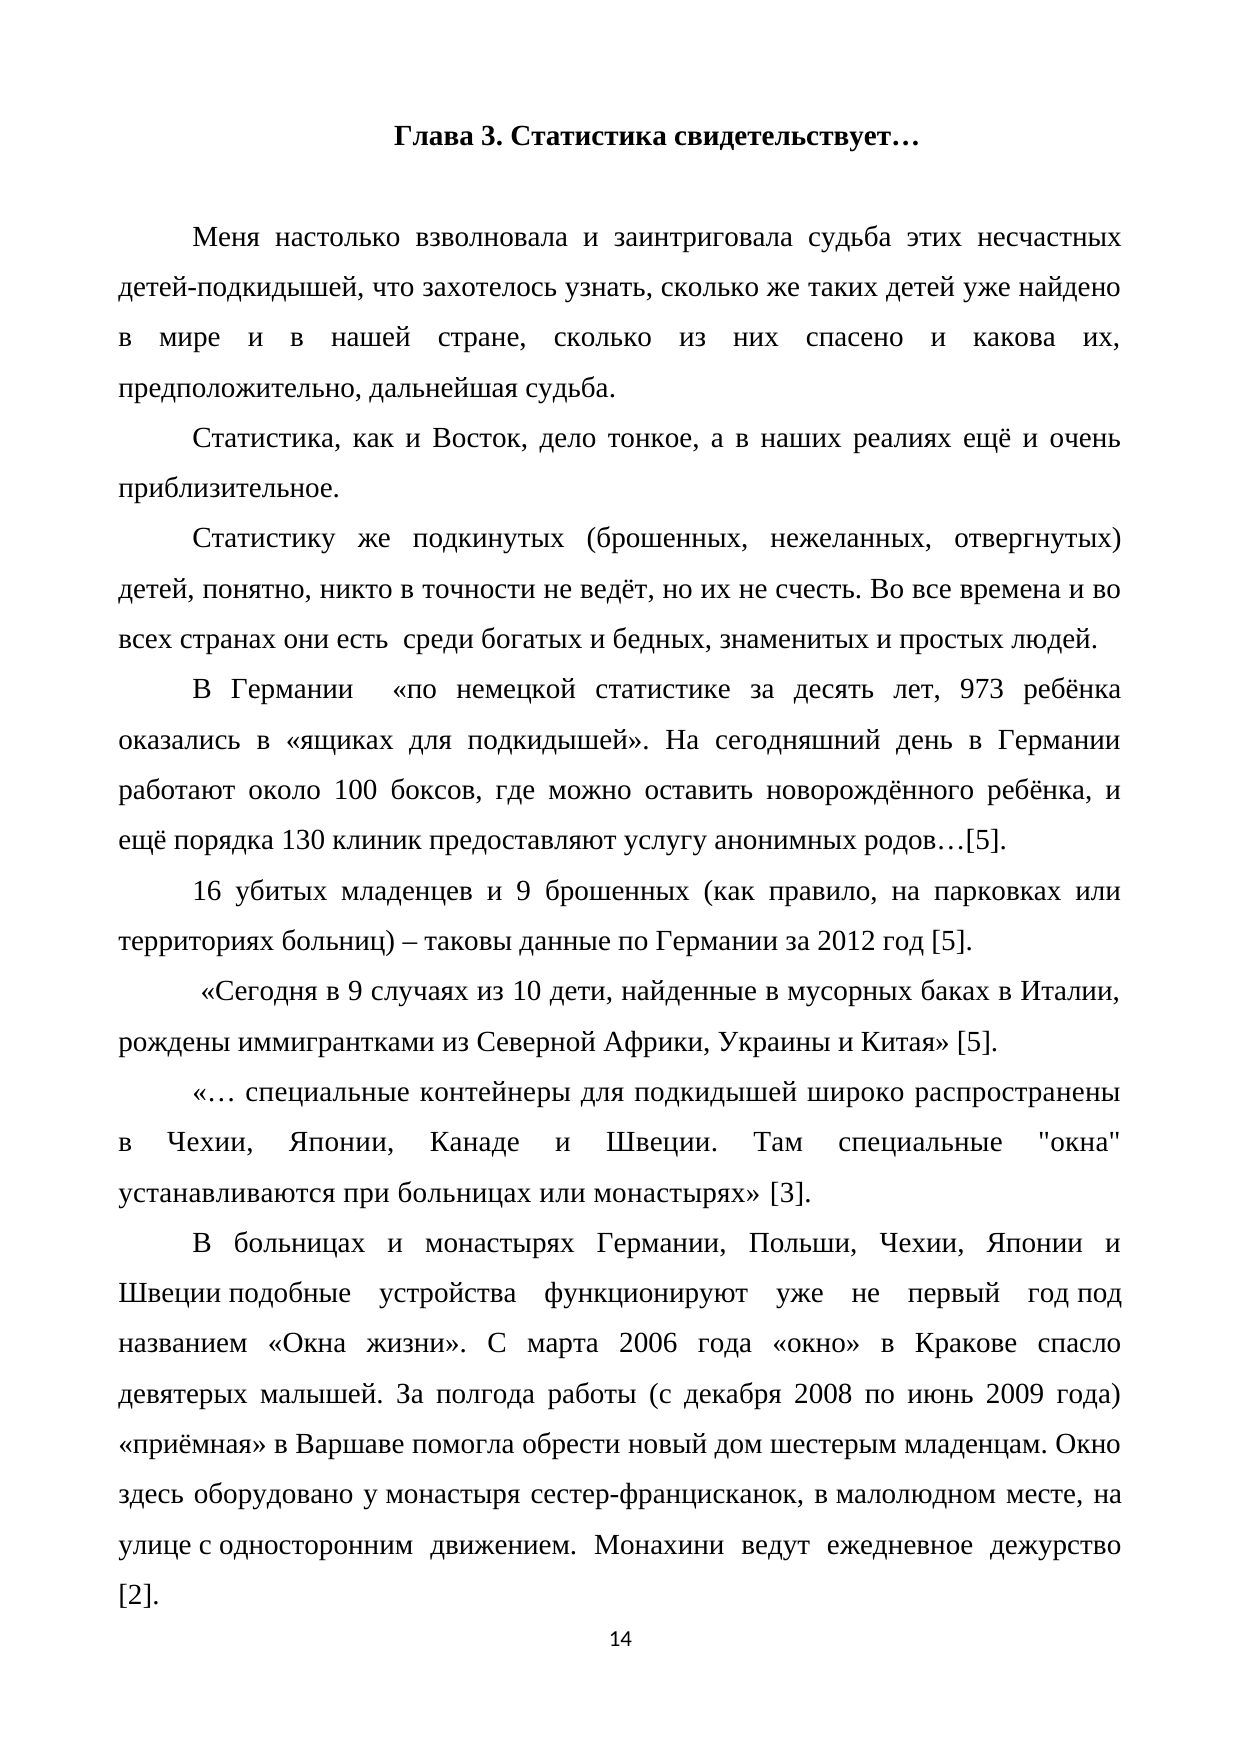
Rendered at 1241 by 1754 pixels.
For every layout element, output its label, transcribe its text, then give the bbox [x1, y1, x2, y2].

text 16 убитых младенцев и 9 брошенных (как правило, на парковках или территориях больниц) – таковы данные по Германии за 2012 год [5]. [118, 873, 1122, 957]
text «… специальные контейнеры для подкидышей широко распространены в Чехии, Японии, Канаде и Швеции. Там специальные "окна" устанавливаются при больницах или монастырях» [3]. [118, 1074, 1122, 1208]
text Статистика, как и Восток, дело тонкое, а в наших реалиях ещё и очень приблизительное. [118, 420, 1122, 504]
text Статистику же подкинутых (брошенных, нежеланных, отвергнутых) детей, понятно, никто в точности не ведёт, но их не счесть. Во все времена и во всех странах они есть среди богатых и бедных, знаменитых и простых людей. [118, 521, 1122, 655]
text В больницах и монастырях Германии, Польши, Чехии, Японии и Швеции подобные устройства функционируют уже не первый год под названием «Окна жизни». С марта 2006 года «окно» в Кракове спасло девятерых малышей. За полгода работы (с декабря 2008 по июнь 2009 года) «приёмная» в Варшаве помогла обрести новый дом шестерым младенцам. Окно здесь оборудовано у монастыря сестер-францисканок, в малолюдном месте, на улице с односторонним движением. Монахини ведут ежедневное дежурство [2]. [118, 1225, 1122, 1611]
text В Германии «по немецкой статистике за десять лет, 973 ребёнка оказались в «ящиках для подкидышей». На сегодняшний день в Германии работают около 100 боксов, где можно оставить новорождённого ребёнка, и ещё порядка 130 клиник предоставляют услугу анонимных родов…[5]. [118, 672, 1122, 856]
text Меня настолько взволновала и заинтриговала судьба этих несчастных детей-подкидышей, что захотелось узнать, сколько же таких детей уже найдено в мире и в нашей стране, сколько из них спасено и какова их, предположительно, дальнейшая судьба. [118, 219, 1122, 403]
text Глава 3. Статистика свидетельствует… [118, 118, 1122, 152]
text «Сегодня в 9 случаях из 10 дети, найденные в мусорных баках в Италии, рождены иммигрантками из Северной Африки, Украины и Китая» [5]. [118, 973, 1122, 1057]
